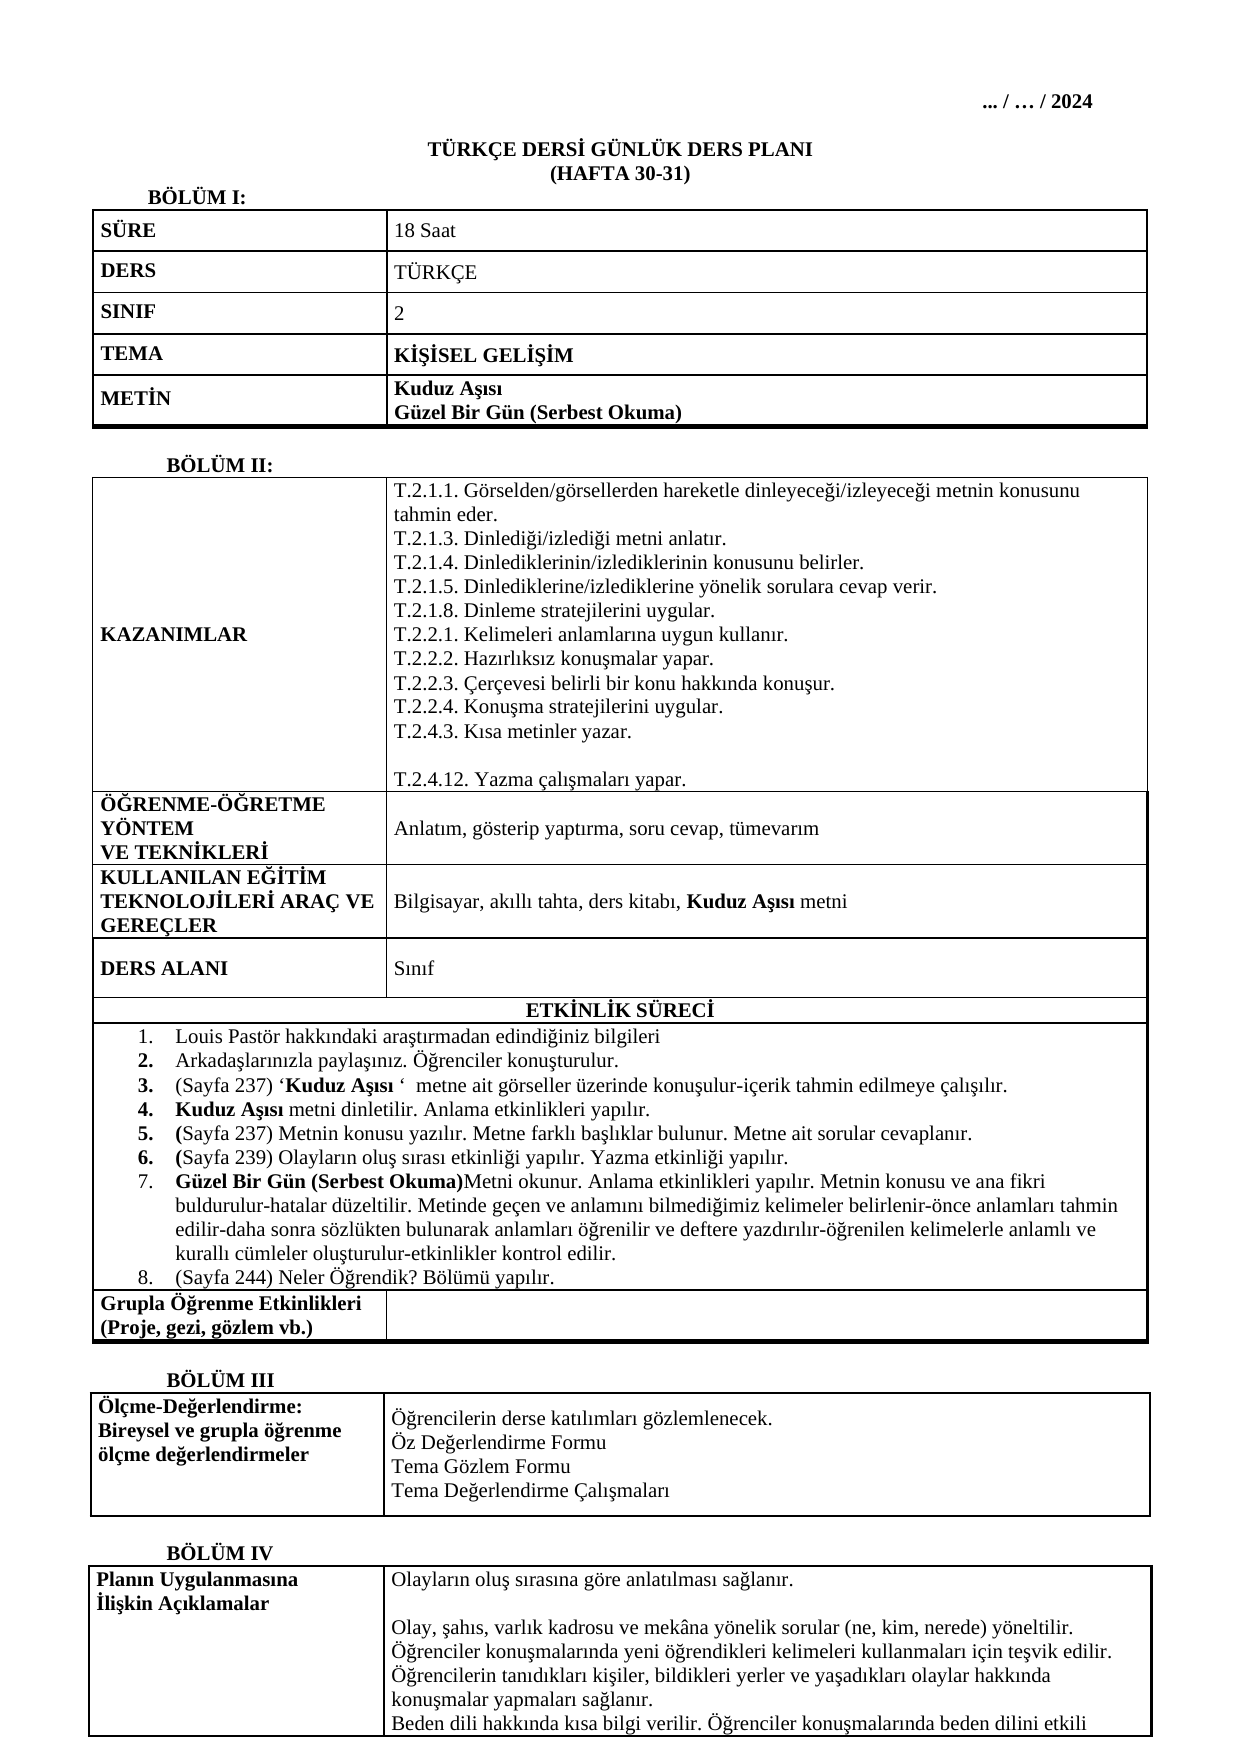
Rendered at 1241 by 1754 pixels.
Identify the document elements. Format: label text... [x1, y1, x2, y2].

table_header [385, 1567, 1150, 1735]
table_header KAZANIMLAR [93, 478, 386, 791]
table_cell TEMA [94, 335, 386, 374]
table_cell ÖĞRENME-ÖĞRETME YÖNTEM VE TEKNİKLERİ [93, 792, 386, 864]
table_header Ölçme-Değerlendirme: Bireysel ve grupla öğrenme ölçme değerlendirmeler [92, 1394, 383, 1514]
table_cell Grupla Öğrenme Etkinlikleri (Proje, gezi, gözlem vb.) [94, 1291, 386, 1339]
table_cell Anlatım, gösterip yaptırma, soru cevap, tümevarım [387, 792, 1146, 864]
table_cell Bilgisayar, akıllı tahta, ders kitabı, Kuduz Aşısı metni [387, 865, 1146, 937]
table_cell 2 [388, 293, 1146, 333]
table_cell Louis Pastör hakkındaki araştırmadan edindiğiniz bilgileri Arkadaşlarınızla paylaşınız. Öğrenciler konuşturulur. (Sayfa 237) ‘Kuduz Aşısı ‘ metne ait görseller üzerinde konuşulur-içerik tahmin edilmeye çalışılır. Kuduz Aşısı metni dinletilir. Anlama etkinlikleri yapılır. (Sayfa 237) Metnin konusu yazılır. Metne farklı başlıklar bulunur. Metne ait sorular cevaplanır. (Sayfa 239) Olayların oluş sırası etkinliği yapılır. Yazma etkinliği yapılır. Güzel Bir Gün (Serbest Okuma)Metni okunur. Anlama etkinlikleri yapılır. Metnin konusu ve ana fikri buldurulur-hatalar düzeltilir. Metinde geçen ve anlamını bilmediğimiz kelimeler belirlenir-önce anlamları tahmin edilir-daha sonra sözlükten bulunarak anlamları öğrenilir ve deftere yazdırılır-öğrenilen kelimelerle anlamlı ve kurallı cümleler oluşturulur-etkinlikler kontrol edilir. (Sayfa 244) Neler Öğrendik? Bölümü yapılır. [94, 1024, 1146, 1289]
table_cell DERS [94, 252, 386, 292]
table_cell DERS ALANI [94, 939, 386, 997]
text BÖLÜM I: [148, 185, 1092, 209]
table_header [90, 1567, 383, 1735]
table_cell Sınıf [387, 939, 1146, 997]
table_cell METİN [94, 376, 386, 424]
subtitle BÖLÜM IV [148, 1541, 1092, 1565]
table_cell TÜRKÇE [388, 252, 1146, 292]
text TÜRKÇE DERSİ GÜNLÜK DERS PLANI [148, 137, 1092, 161]
table_cell Kuduz Aşısı Güzel Bir Gün (Serbest Okuma) [388, 376, 1146, 424]
text ... / … / 2024 [148, 89, 1092, 113]
table_cell ETKİNLİK SÜRECİ [94, 998, 1146, 1022]
table_header SÜRE [94, 211, 386, 250]
subtitle BÖLÜM III [148, 1368, 1092, 1392]
text BÖLÜM II: [148, 453, 1092, 477]
table_cell KULLANILAN EĞİTİM TEKNOLOJİLERİ ARAÇ VE GEREÇLER [93, 865, 386, 937]
text (HAFTA 30-31) [148, 161, 1092, 185]
table_header T.2.1.1. Görselden/görsellerden hareketle dinleyeceği/izleyeceği metnin konusunu tahmin eder. T.2.1.3. Dinlediği/izlediği metni anlatır. T.2.1.4. Dinlediklerinin/izlediklerinin konusunu belirler. T.2.1.5. Dinlediklerine/izlediklerine yönelik sorulara cevap verir. T.2.1.8. Dinleme stratejilerini uygular. T.2.2.1. Kelimeleri anlamlarına uygun kullanır. T.2.2.2. Hazırlıksız konuşmalar yapar. T.2.2.3. Çerçevesi belirli bir konu hakkında konuşur. T.2.2.4. Konuşma stratejilerini uygular. T.2.4.3. Kısa metinler yazar. T.2.4.12. Yazma çalışmaları yapar. [387, 478, 1147, 791]
table_cell SINIF [94, 293, 386, 333]
table_cell [387, 1291, 1146, 1339]
table_cell KİŞİSEL GELİŞİM [388, 335, 1146, 374]
table_header 18 Saat [388, 211, 1146, 250]
table_header Öğrencilerin derse katılımları gözlemlenecek. Öz Değerlendirme Formu Tema Gözlem Formu Tema Değerlendirme Çalışmaları [385, 1394, 1149, 1514]
